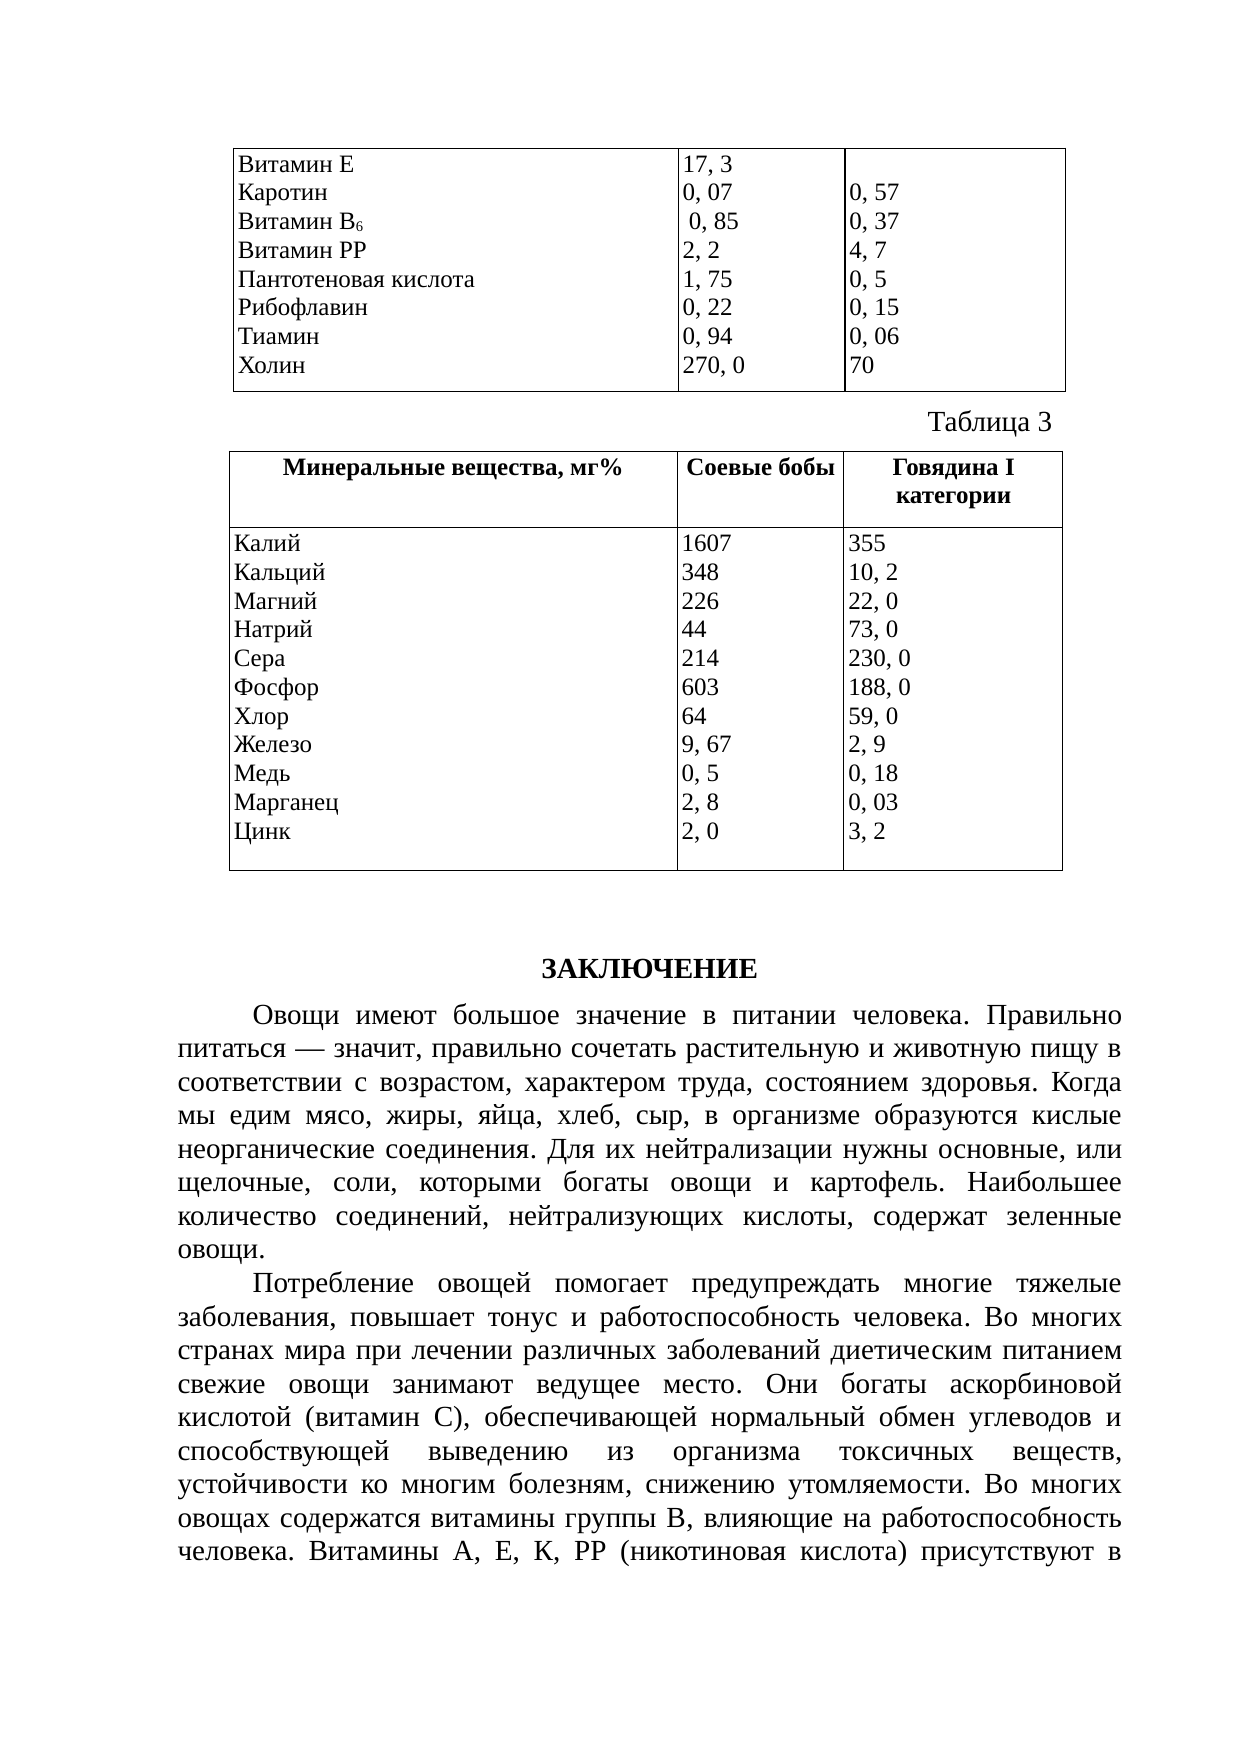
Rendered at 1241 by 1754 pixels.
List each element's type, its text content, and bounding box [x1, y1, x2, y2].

table_header Минеральные вещества, мг% [230, 452, 677, 527]
text Овощи имеют большое значение в питании человека. Правильно питаться — значит, правильно сочетать растительную и животную пищу в соответствии с возрастом, характером труда, состоянием здоровья. Когда мы едим мясо, жиры, яйца, хлеб, сыр, в организме образуются кислые неорганические соединения. Для их нейтрализации нужны основные, или щелочные, соли, которыми богаты овощи и картофель. Наибольшее количество соединений, нейтрализующих кислоты, содержат зеленные овощи. [177, 997, 1122, 1265]
subtitle Заключение [177, 951, 1122, 984]
table_header Соевые бобы [678, 452, 843, 527]
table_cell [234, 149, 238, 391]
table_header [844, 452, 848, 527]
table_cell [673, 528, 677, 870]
subtitle Таблица 3 [852, 404, 1122, 438]
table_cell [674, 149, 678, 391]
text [177, 1265, 1122, 1567]
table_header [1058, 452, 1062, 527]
